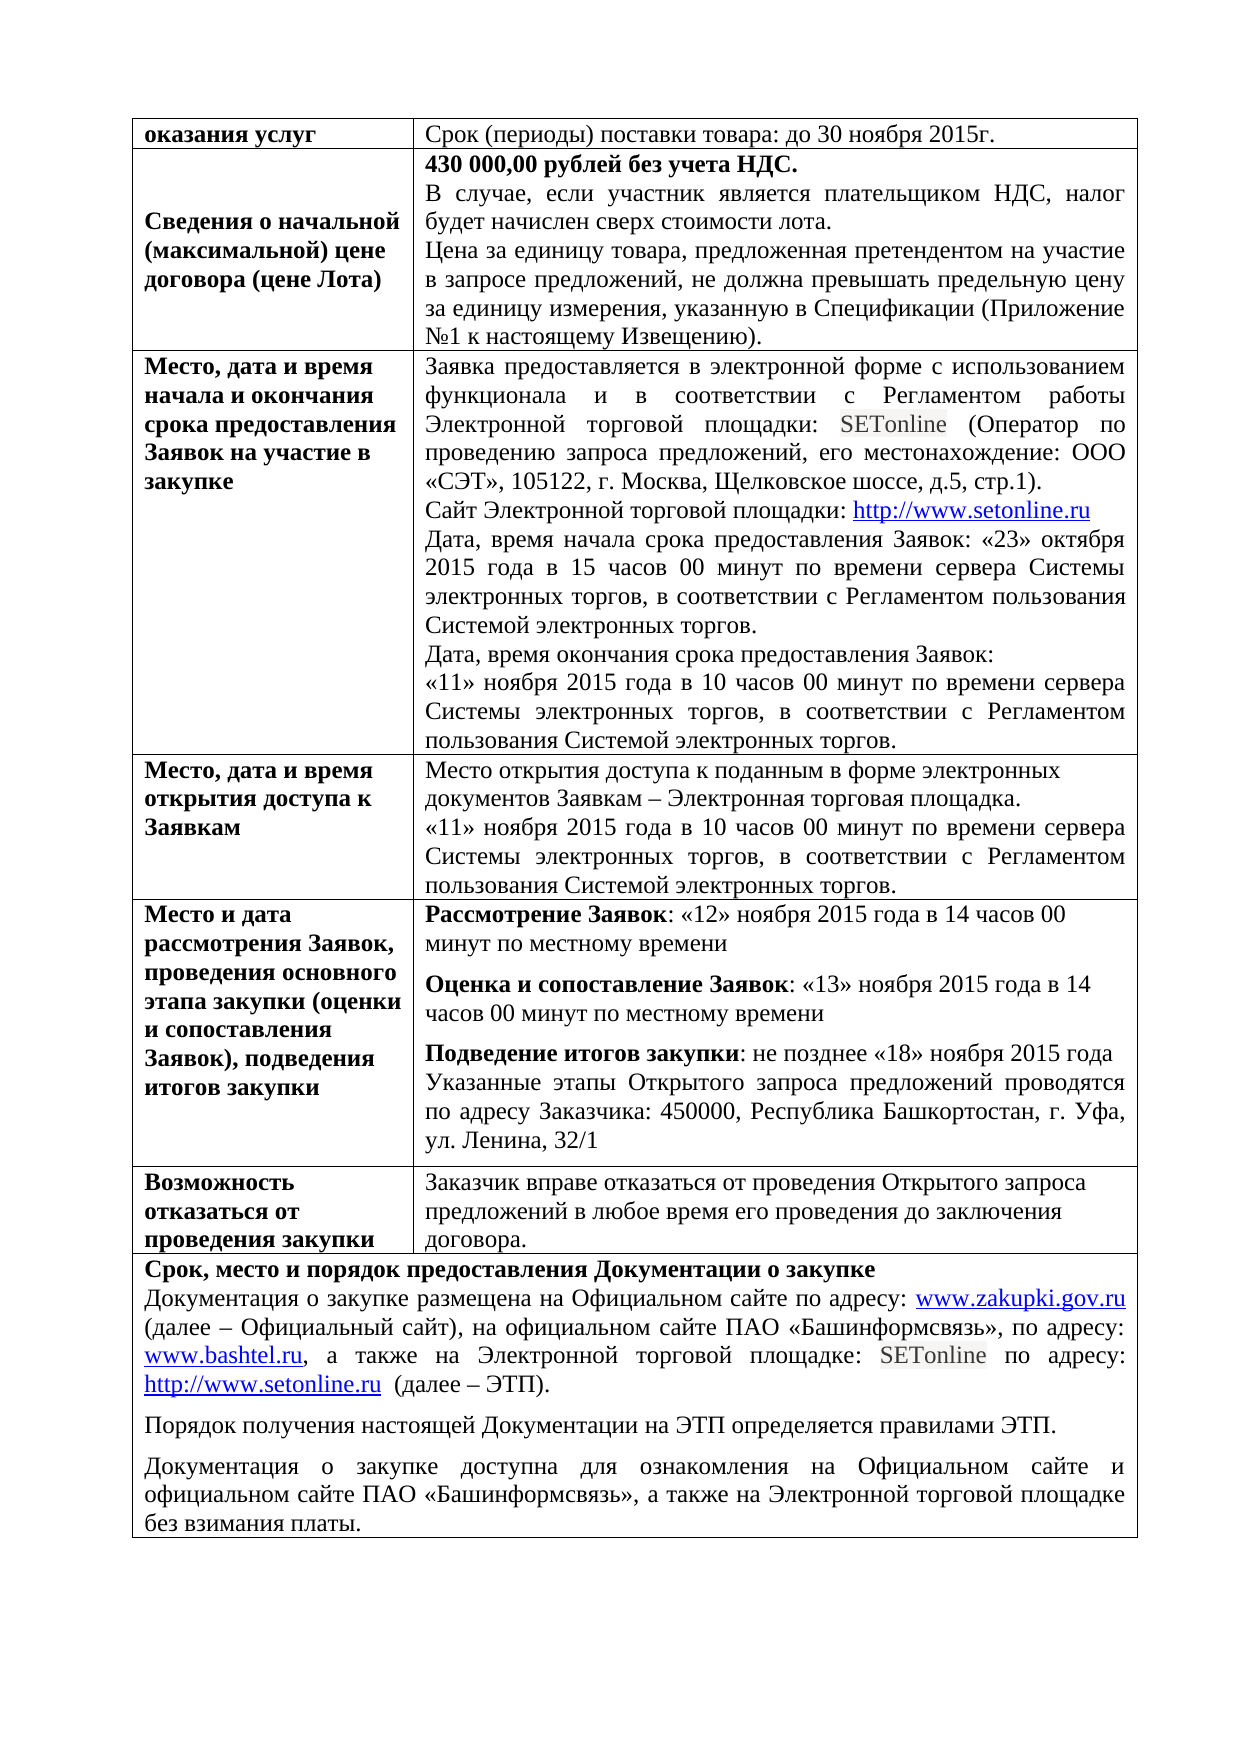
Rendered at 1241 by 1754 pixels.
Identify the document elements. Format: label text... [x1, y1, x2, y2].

table_cell Сведения о начальной (максимальной) цене договора (цене Лота) [133, 149, 413, 350]
table_cell Срок, место и порядок предоставления Документации о закупке Документация о закупке размещена на Официальном сайте по адресу: www.zakupki.gov.ru (далее – Официальный сайт), на официальном сайте ПАО «Башинформсвязь», по адресу: www.bashtel.ru, а также на Электронной торговой площадке: SETonline по адресу: http://www.setonline.ru (далее – ЭТП). Порядок получения настоящей Документации на ЭТП определяется правилами ЭТП. Документация о закупке доступна для ознакомления на Официальном сайте и официальном сайте ПАО «Башинформсвязь», а также на Электронной торговой площадке без взимания платы. [133, 1254, 1137, 1537]
table_cell Место, дата и время открытия доступа к Заявкам [133, 755, 413, 898]
table_cell Заявка предоставляется в электронной форме с использованием функционала и в соответствии с Регламентом работы Электронной торговой площадки: SETonline (Оператор по проведению запроса предложений, его местонахождение: ООО «СЭТ», . Москва, Щелковское шоссе, д.5, стр.1). Сайт Электронной торговой площадки: http://www.setonline.ru Дата, время начала срока предоставления Заявок: «23» октября 2015 года в 15 часов 00 минут по времени сервера Системы электронных торгов, в соответствии с Регламентом пользования Системой электронных торгов. Дата, время окончания срока предоставления Заявок: «11» ноября 2015 года в 10 часов 00 минут по времени сервера Системы электронных торгов, в соответствии с Регламентом пользования Системой электронных торгов. [414, 351, 1137, 754]
table_cell Место и дата рассмотрения Заявок, проведения основного этапа закупки (оценки и сопоставления Заявок), подведения итогов закупки [133, 900, 413, 1166]
table_cell Возможность отказаться от проведения закупки [133, 1167, 413, 1253]
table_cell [133, 119, 413, 148]
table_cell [414, 119, 1137, 148]
table_cell Место открытия доступа к поданным в форме электронных документов Заявкам – Электронная торговая площадка. «11» ноября 2015 года в 10 часов 00 минут по времени сервера Системы электронных торгов, в соответствии с Регламентом пользования Системой электронных торгов. [414, 755, 1137, 898]
table_cell Заказчик вправе отказаться от проведения Открытого запроса предложений в любое время его проведения до заключения договора. [414, 1167, 1137, 1253]
table_cell 430 000,00 рублей без учета НДС. В случае, если участник является плательщиком НДС, налог будет начислен сверх стоимости лота. Цена за единицу товара, предложенная претендентом на участие в запросе предложений, не должна превышать предельную цену за единицу измерения, указанную в Спецификации (Приложение №1 к настоящему Извещению). [414, 149, 1137, 350]
table_cell Рассмотрение Заявок: «12» ноября 2015 года в 14 часов 00 минут по местному времени Оценка и сопоставление Заявок: «13» ноября 2015 года в 14 часов 00 минут по местному времени Подведение итогов закупки: не позднее «18» ноября 2015 года Указанные этапы Открытого запроса предложений проводятся по адресу Заказчика: 450000, Республика Башкортостан, г. Уфа, ул. Ленина, 32/1 [414, 900, 1137, 1166]
table_cell Место, дата и время начала и окончания срока предоставления Заявок на участие в закупке [133, 351, 413, 754]
